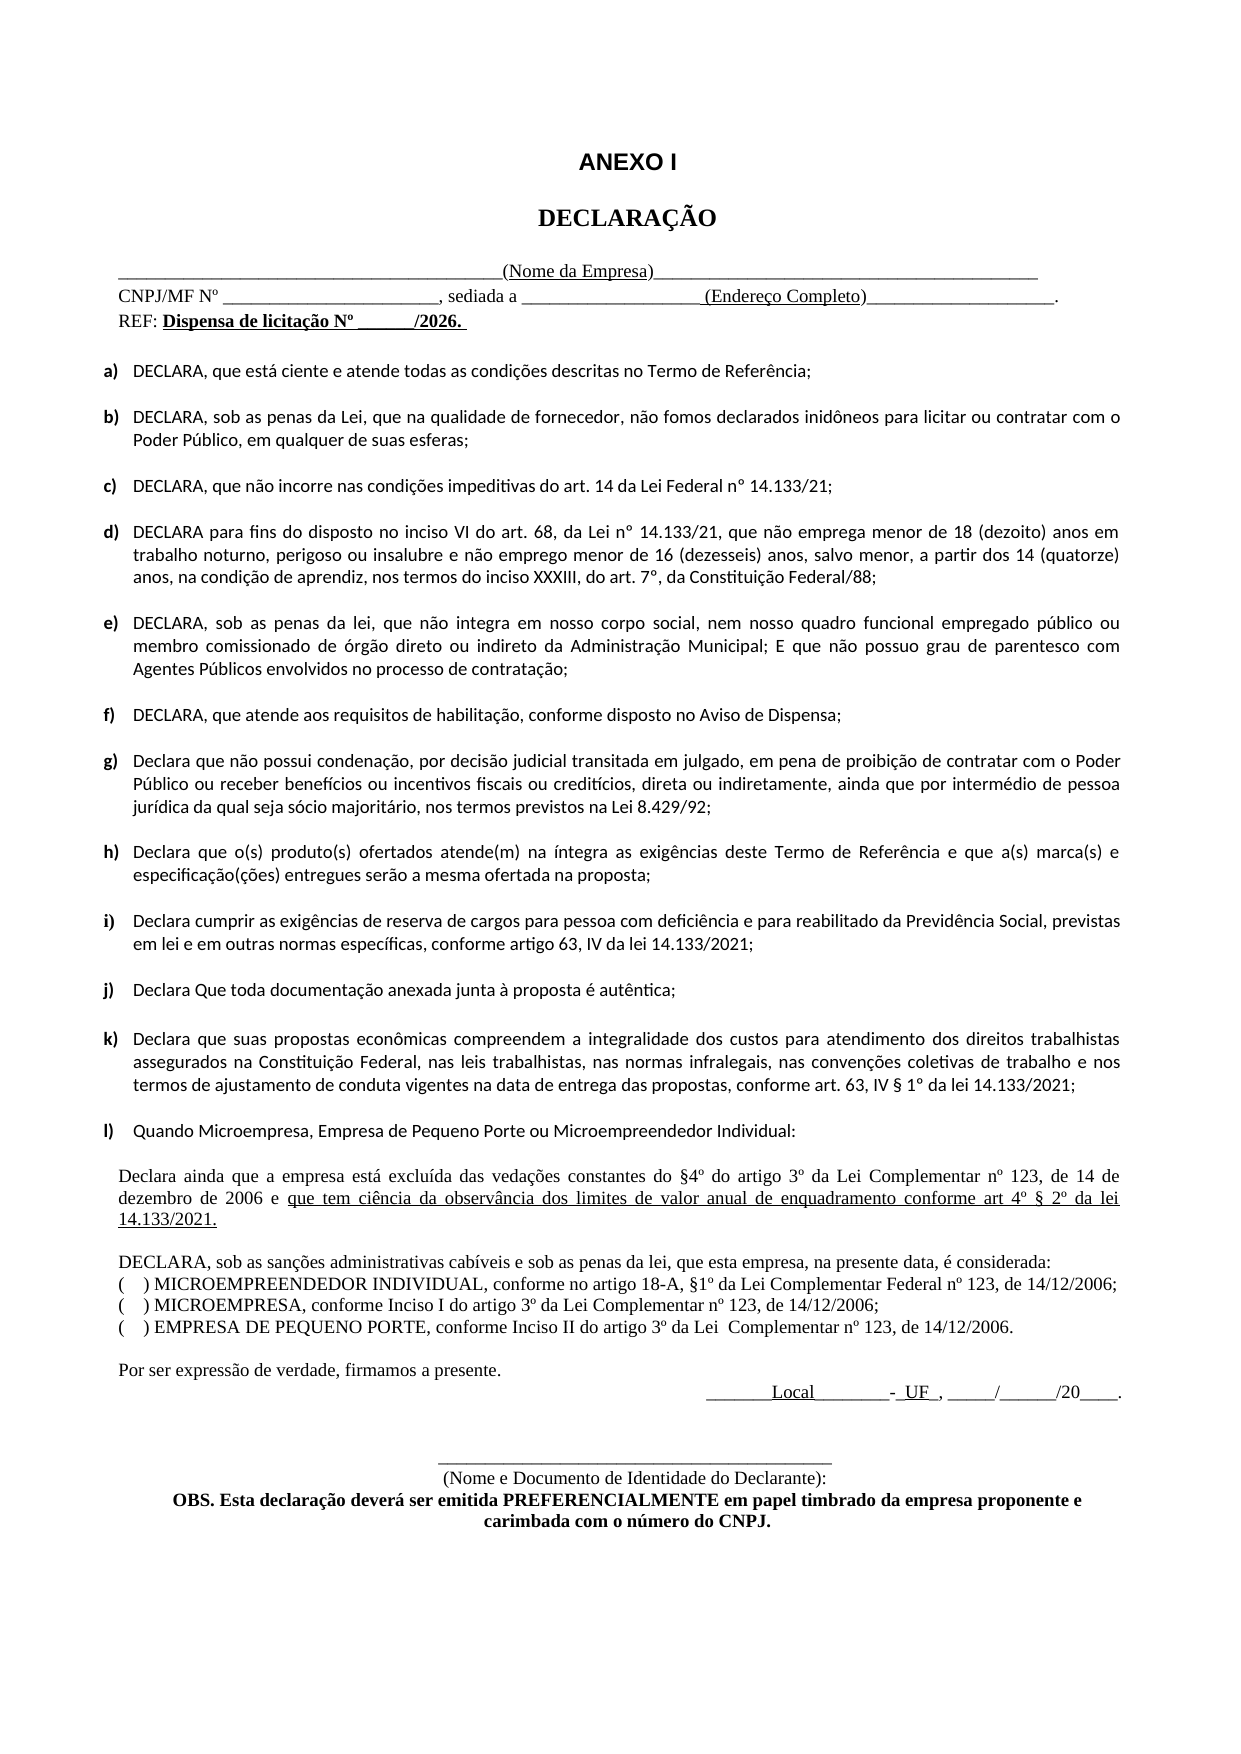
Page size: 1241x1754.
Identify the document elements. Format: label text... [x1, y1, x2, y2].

text ( ) EMPRESA DE PEQUENO PORTE, conforme Inciso II do artigo 3º da Lei Complementar nº 123, de 14/12/2006. [118, 1316, 1122, 1337]
text (Nome e Documento de Identidade do Declarante): [148, 1467, 1122, 1488]
list DECLARA, sob as penas da Lei, que na qualidade de fornecedor, não fomos declarados inidôneos para licitar ou contratar com o Poder Público, em qualquer de suas esferas; [103, 405, 1122, 451]
text CNPJ/MF Nº _______________________, sediada a ___________________ (Endereço Completo)____________________. [118, 285, 1122, 307]
text _______Local________-_UF_, _____/______/20____. [118, 1381, 1122, 1402]
text ANEXO I [133, 148, 1122, 175]
text Declara ainda que a empresa está excluída das vedações constantes do §4º do artigo 3º da Lei Complementar nº 123, de 14 de dezembro de 2006 e que tem ciência da observância dos limites de valor anual de enquadramento conforme art 4º § 2º da lei 14.133/2021. [118, 1165, 1122, 1230]
list DECLARA, que atende aos requisitos de habilitação, conforme disposto no Aviso de Dispensa; [103, 703, 1122, 726]
text DECLARA, sob as sanções administrativas cabíveis e sob as penas da lei, que esta empresa, na presente data, é considerada: [118, 1251, 1122, 1273]
list Declara que suas propostas econômicas compreendem a integralidade dos custos para atendimento dos direitos trabalhistas assegurados na Constituição Federal, nas leis trabalhistas, nas normas infralegais, nas convenções coletivas de trabalho e nos termos de ajustamento de conduta vigentes na data de entrega das propostas, conforme art. 63, IV § 1º da lei 14.133/2021; [103, 1027, 1122, 1096]
text OBS. Esta declaração deverá ser emitida PREFERENCIALMENTE em papel timbrado da empresa proponente e carimbada com o número do CNPJ. [133, 1488, 1122, 1532]
list Declara Que toda documentação anexada junta à proposta é autêntica; [103, 978, 1122, 1001]
text Por ser expressão de verdade, firmamos a presente. [118, 1359, 1122, 1381]
list Quando Microempresa, Empresa de Pequeno Porte ou Microempreendedor Individual: [103, 1119, 1122, 1142]
text ( ) MICROEMPREENDEDOR INDIVIDUAL, conforme no artigo 18-A, §1º da Lei Complementar Federal nº 123, de 14/12/2006; [118, 1273, 1122, 1294]
list DECLARA para fins do disposto no inciso VI do art. 68, da Lei nº 14.133/21, que não emprega menor de 18 (dezoito) anos em trabalho noturno, perigoso ou insalubre e não emprego menor de 16 (dezesseis) anos, salvo menor, a partir dos 14 (quatorze) anos, na condição de aprendiz, nos termos do inciso XXXIII, do art. 7º, da Constituição Federal/88; [103, 520, 1122, 589]
text _________________________________________(Nome da Empresa)_________________________________________ [118, 260, 1122, 282]
list Declara que o(s) produto(s) ofertados atende(m) na íntegra as exigências deste Termo de Referência e que a(s) marca(s) e especificação(ções) entregues serão a mesma ofertada na proposta; [103, 841, 1122, 887]
list Declara cumprir as exigências de reserva de cargos para pessoa com deficiência e para reabilitado da Previdência Social, previstas em lei e em outras normas específicas, conforme artigo 63, IV da lei 14.133/2021; [103, 909, 1122, 955]
list DECLARA, sob as penas da lei, que não integra em nosso corpo social, nem nosso quadro funcional empregado público ou membro comissionado de órgão direto ou indireto da Administração Municipal; E que não possuo grau de parentesco com Agentes Públicos envolvidos no processo de contratação; [103, 612, 1122, 680]
text DECLARAÇÃO [133, 203, 1122, 232]
list DECLARA, que está ciente e atende todas as condições descritas no Termo de Referência; [103, 359, 1122, 382]
text REF: Dispensa de licitação Nº ______/2026. [118, 310, 1122, 331]
list DECLARA, que não incorre nas condições impeditivas do art. 14 da Lei Federal nº 14.133/21; [103, 474, 1122, 497]
list Declara que não possui condenação, por decisão judicial transitada em julgado, em pena de proibição de contratar com o Poder Público ou receber benefícios ou incentivos fiscais ou creditícios, direta ou indiretamente, ainda que por intermédio de pessoa jurídica da qual seja sócio majoritário, nos termos previstos na Lei 8.429/92; [103, 749, 1122, 818]
text __________________________________________ [148, 1445, 1122, 1467]
text ( ) MICROEMPRESA, conforme Inciso I do artigo 3º da Lei Complementar nº 123, de 14/12/2006; [118, 1294, 1122, 1316]
